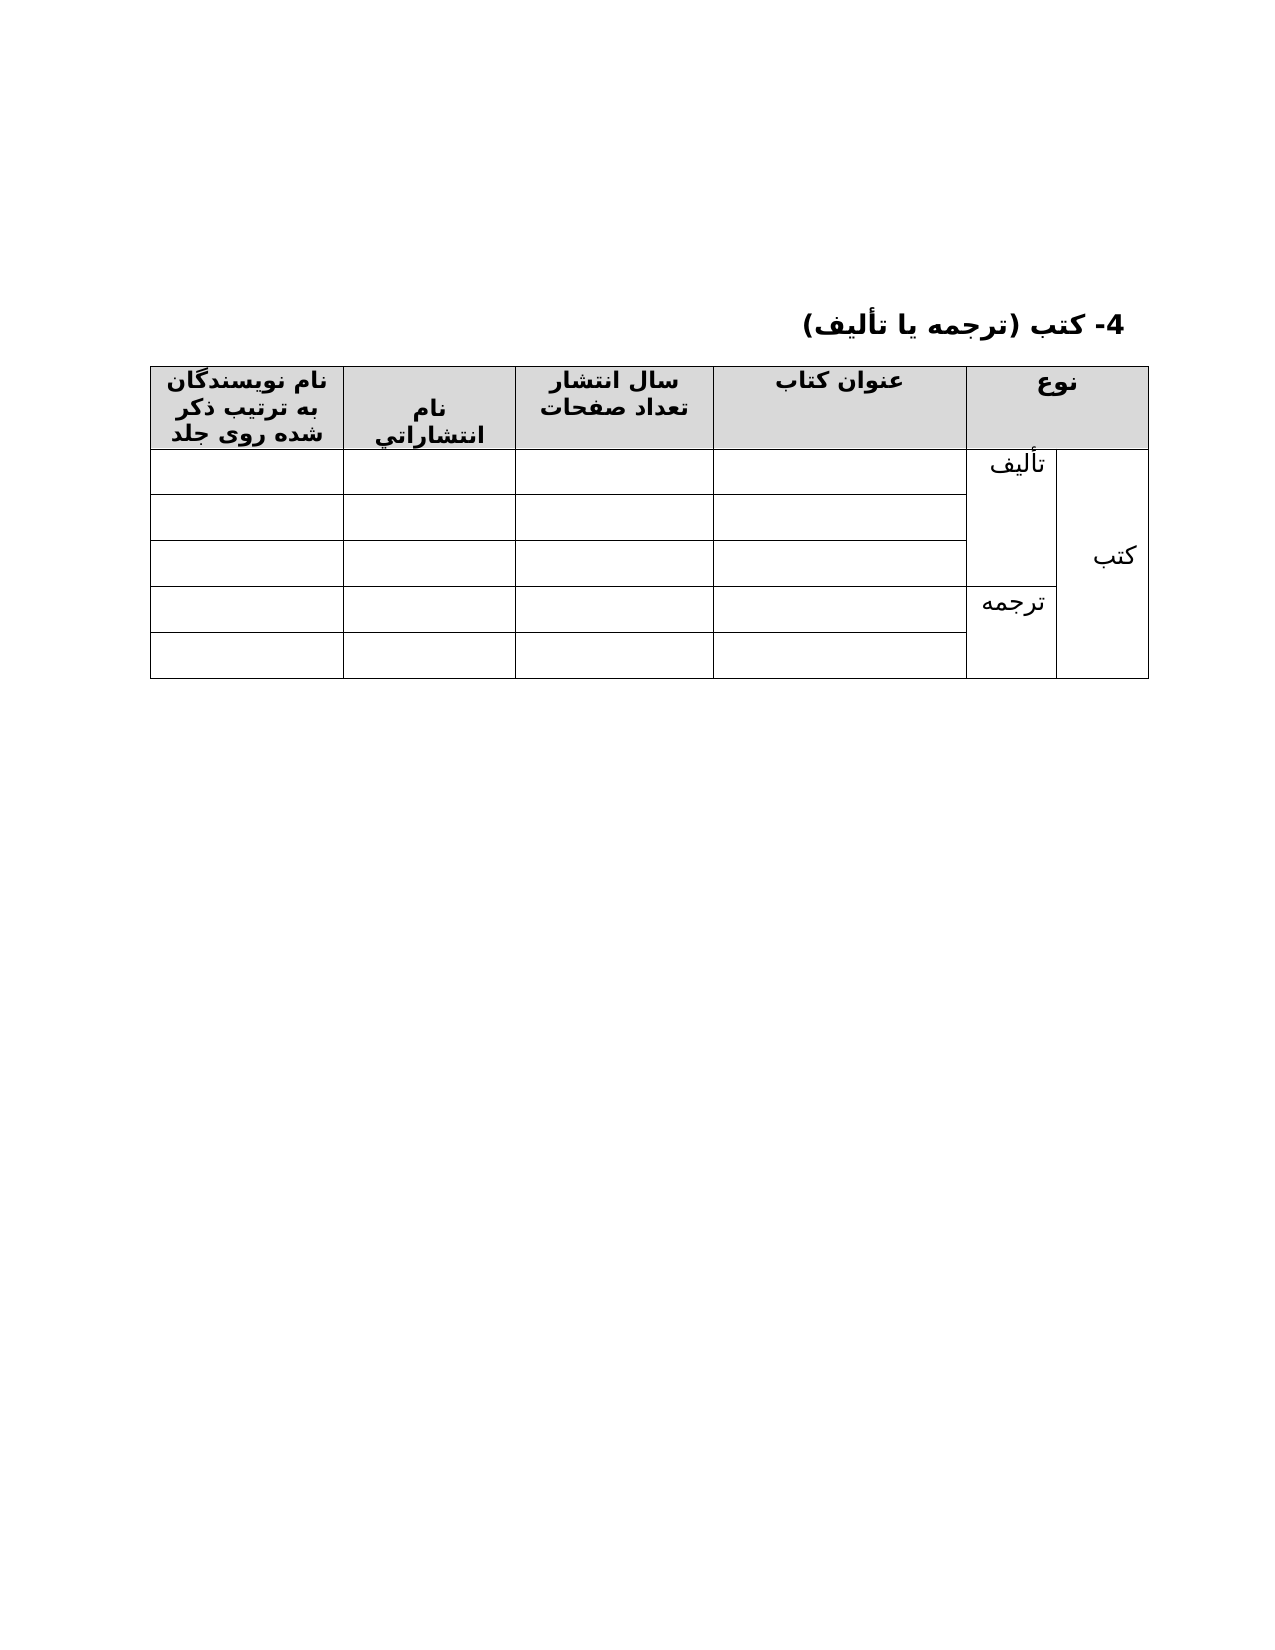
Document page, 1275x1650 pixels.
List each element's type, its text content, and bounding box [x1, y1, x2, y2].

table_cell [714, 541, 966, 586]
table_cell [151, 450, 343, 494]
table_cell [151, 587, 343, 632]
table_cell [151, 633, 343, 678]
table_cell [344, 450, 515, 494]
table_header سال انتشار تعداد صفحات [516, 367, 713, 448]
table_cell [516, 587, 713, 632]
table_cell [714, 587, 966, 632]
table_cell [516, 541, 713, 586]
table_header عنوان کتاب [714, 367, 966, 448]
table_cell [344, 495, 515, 540]
table_cell [714, 633, 966, 678]
text 4- کتب (ترجمه یا تألیف) [150, 309, 1125, 341]
table_cell ترجمه [967, 587, 1056, 678]
table_cell تألیف [967, 450, 1056, 586]
table_cell [714, 450, 966, 494]
table_cell [516, 450, 713, 494]
table_cell [151, 541, 343, 586]
table_cell [344, 587, 515, 632]
table_cell [516, 495, 713, 540]
table_header نوع [967, 367, 1148, 448]
table_header نام انتشاراتي [344, 367, 515, 448]
table_header نام نویسندگان به ترتیب ذکر شده روی جلد [151, 367, 343, 448]
table_cell [151, 495, 343, 540]
table_cell [516, 633, 713, 678]
table_cell [344, 541, 515, 586]
table_cell [714, 495, 966, 540]
table_cell کتب [1057, 450, 1148, 678]
table_cell [344, 633, 515, 678]
